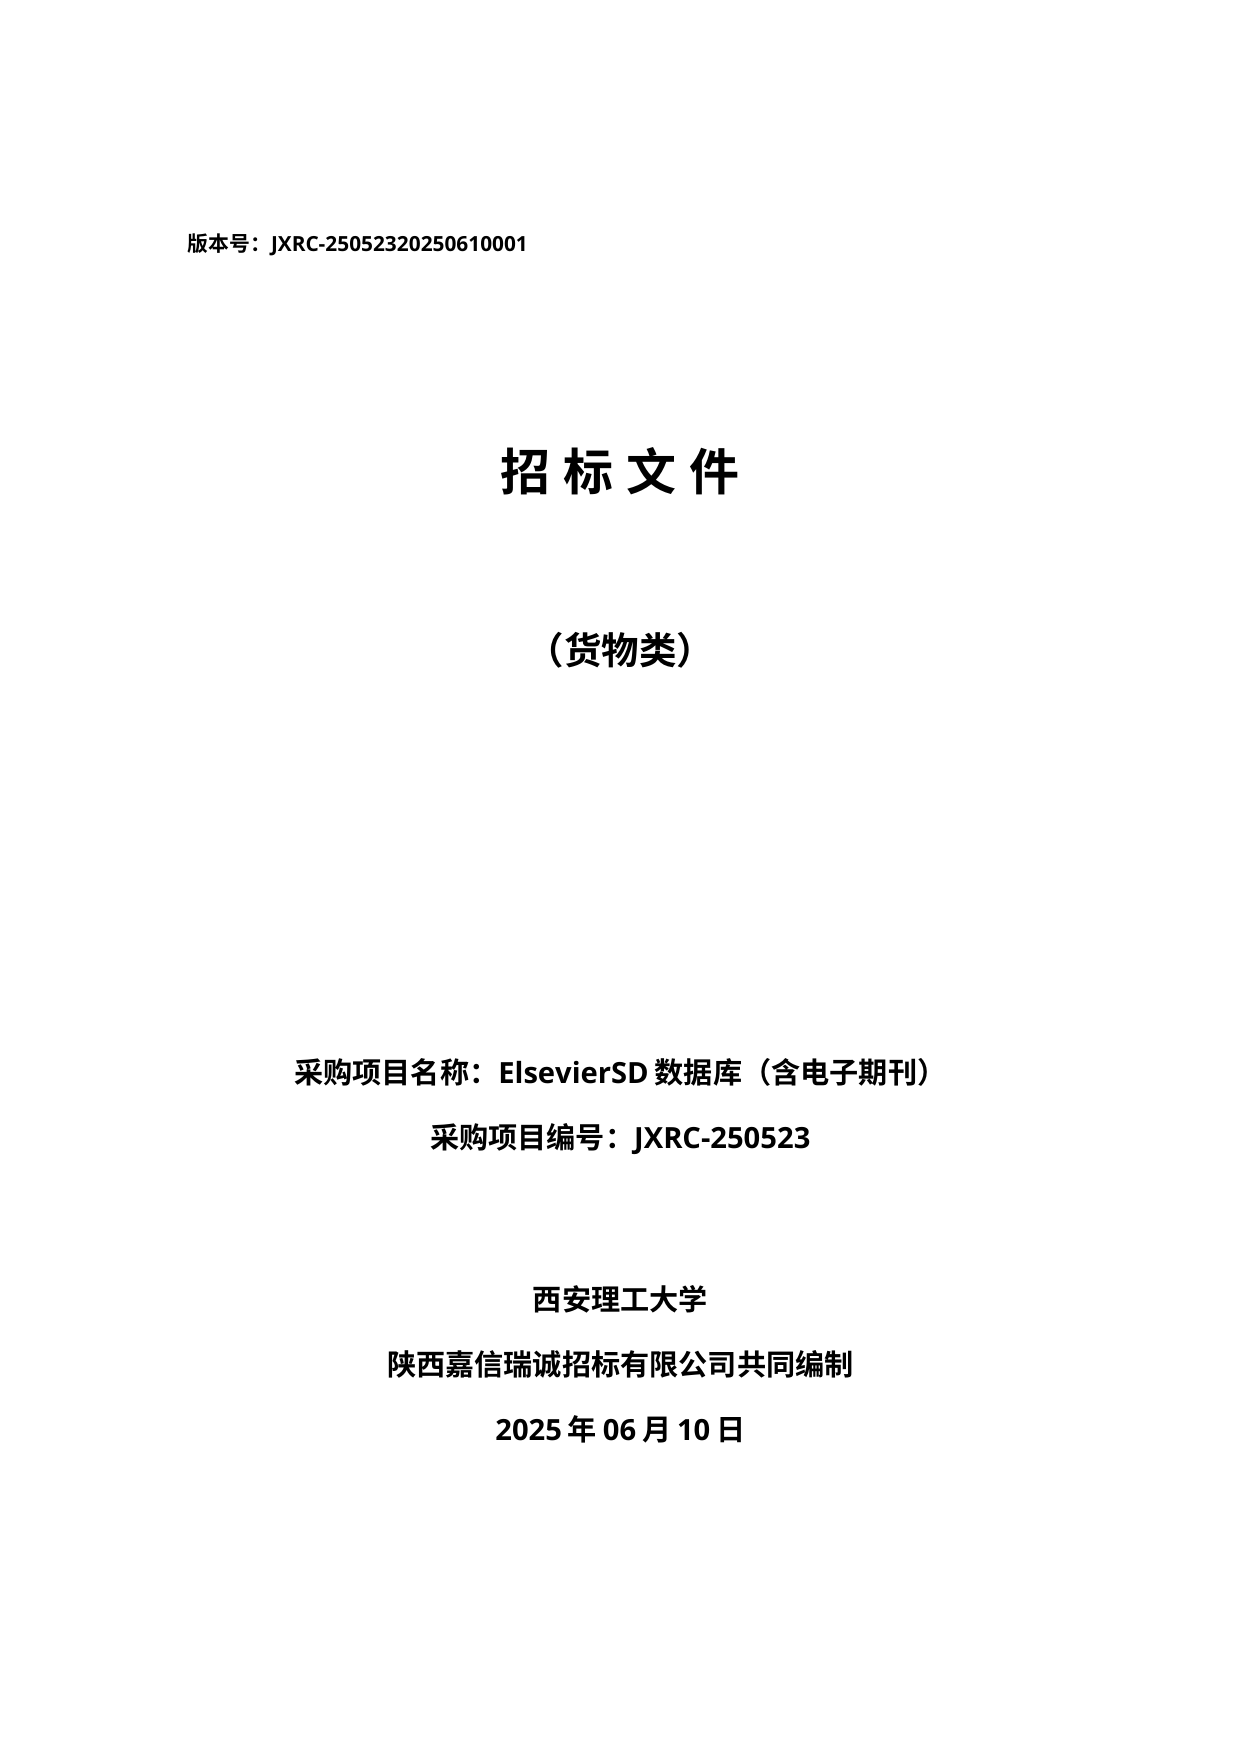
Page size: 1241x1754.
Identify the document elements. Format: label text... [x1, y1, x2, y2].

text 版本号：JXRC-25052320250610001 [187, 227, 1053, 422]
text 2025年06月10日 [187, 1397, 1053, 1462]
text 西安理工大学 [187, 1267, 1053, 1332]
text 采购项目编号：JXRC-250523 [187, 1104, 1053, 1267]
text 采购项目名称：ElsevierSD数据库（含电子期刊） [187, 1039, 1053, 1104]
text 陕西嘉信瑞诚招标有限公司共同编制 [187, 1332, 1053, 1397]
text （货物类） [187, 617, 1053, 1039]
text 招 标 文 件 [187, 422, 1053, 617]
